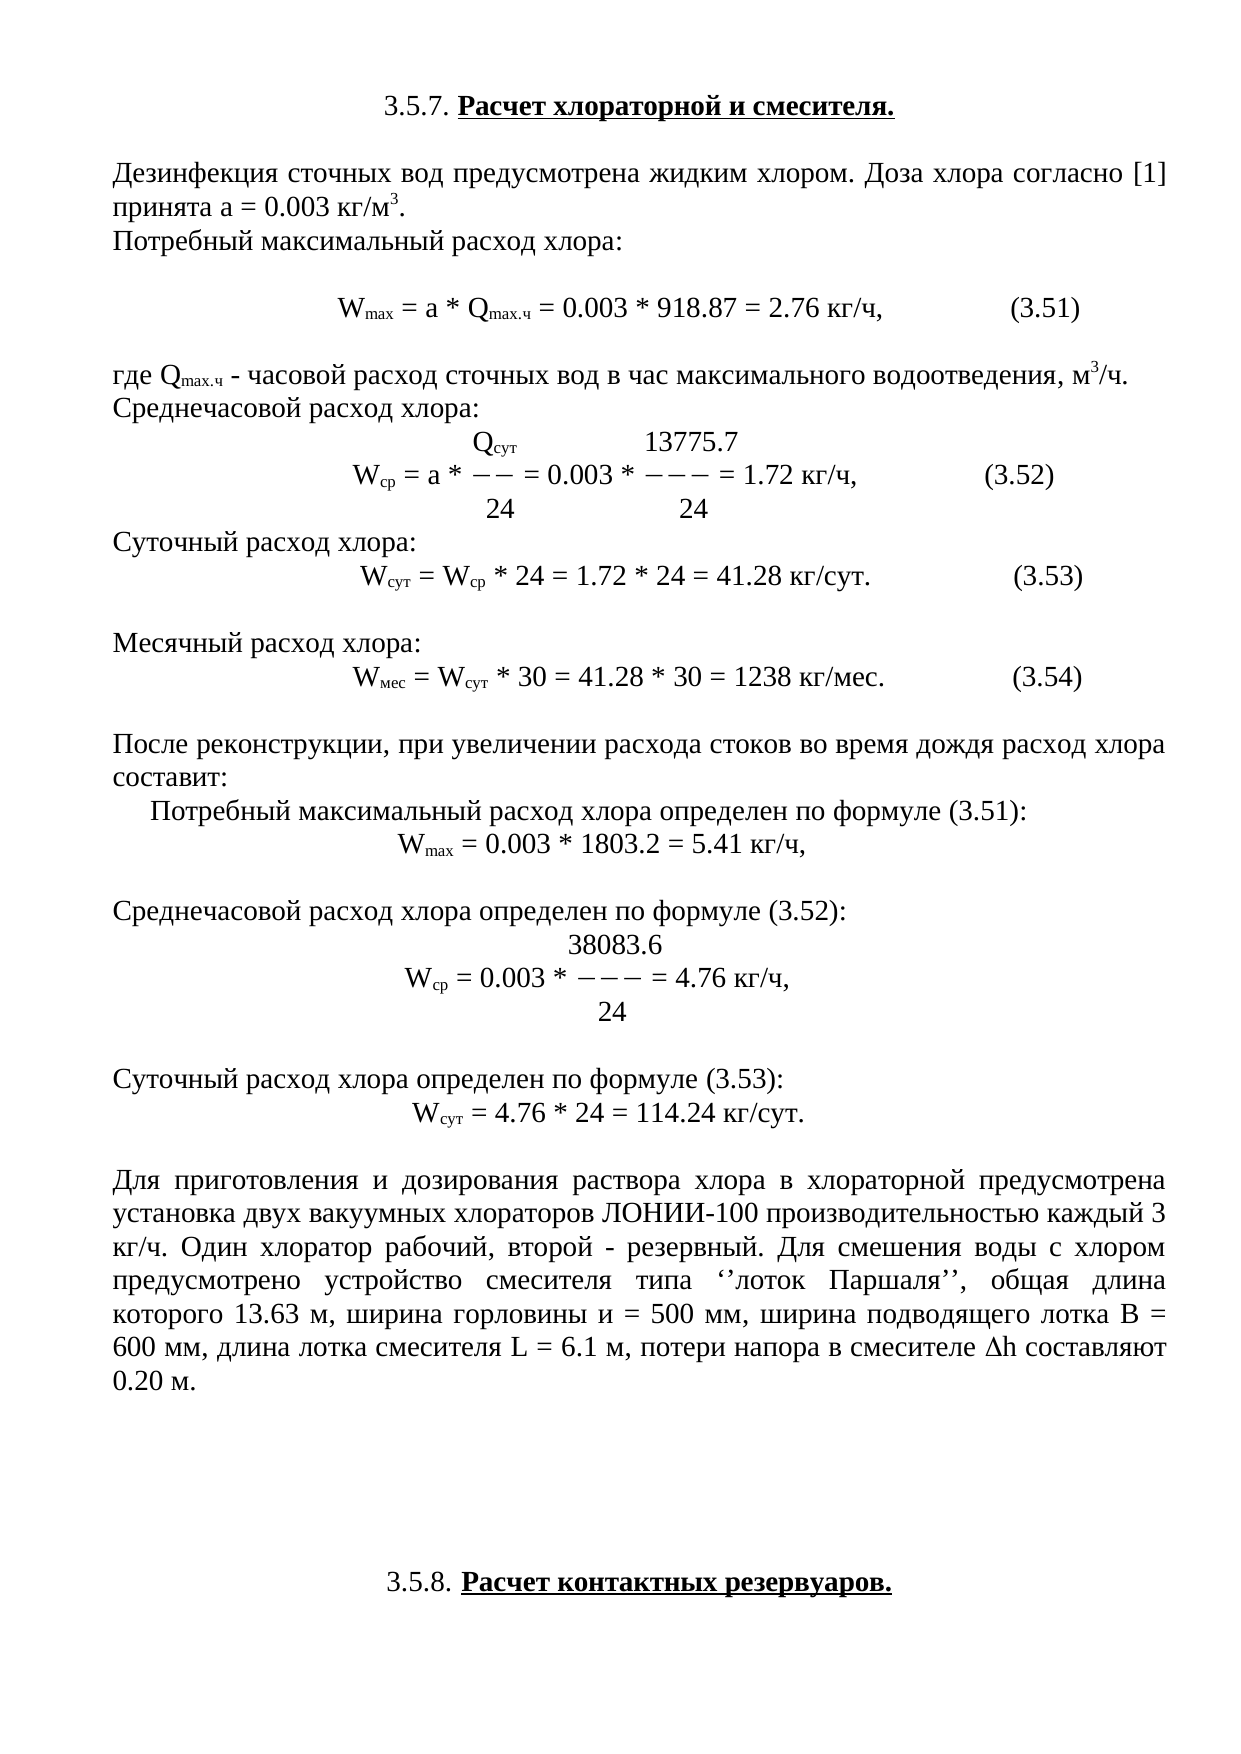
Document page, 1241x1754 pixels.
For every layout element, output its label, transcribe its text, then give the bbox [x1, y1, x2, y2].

text Среднечасовой расход хлора определен по формуле (3.52): [112, 894, 1166, 927]
text Суточный расход хлора: [112, 525, 1166, 558]
list Расчет контактных резервуаров. [112, 1564, 1166, 1598]
text Wсут = Wср * 24 = 1.72 * 24 = 41.28 кг/сут. (3.53) [112, 558, 1166, 592]
text Суточный расход хлора определен по формуле (3.53): [112, 1061, 1166, 1095]
text Среднечасовой расход хлора: [112, 391, 1166, 424]
text где Qmax.ч - часовой расход сточных вод в час максимального водоотведения, м3/ч. [112, 357, 1166, 391]
text Wсут = 4.76 * 24 = 114.24 кг/сут. [112, 1095, 1166, 1128]
text Для приготовления и дозирования раствора хлора в хлораторной предусмотрена установка двух вакуумных хлораторов ЛОНИИ-100 производительностью каждый 3 кг/ч. Один хлоратор рабочий, второй - резервный. Для смешения воды с хлором предусмотрено устройство смесителя типа ‘’лоток Паршаля’’, общая длина которого 13.63 м, ширина горловины и = 500 мм, ширина подводящего лотка B = 600 мм, длина лотка смесителя L = 6.1 м, потери напора в смесителе h составляют 0.20 м. [112, 1162, 1166, 1397]
text Qсут 13775.7 [112, 424, 1166, 458]
text Дезинфекция сточных вод предусмотрена жидким хлором. Доза хлора согласно [1] принята a = 0.003 кг/м3. [112, 156, 1166, 223]
text Месячный расход хлора: [112, 625, 1166, 659]
text 38083.6 [112, 927, 1166, 961]
text Wmax = a * Qmax.ч = 0.003 * 918.87 = 2.76 кг/ч, (3.51) [112, 290, 1166, 323]
text Wmax = 0.003 * 1803.2 = 5.41 кг/ч, [112, 827, 1166, 860]
text 3.5.7. Расчет хлораторной и смесителя. [112, 89, 1166, 122]
text 24 24 [112, 491, 1166, 525]
text 24 [112, 994, 1166, 1028]
text После реконструкции, при увеличении расхода стоков во время дождя расход хлора составит: [112, 726, 1166, 793]
text Потребный максимальный расход хлора определен по формуле (3.51): [112, 793, 1166, 827]
text Потребный максимальный расход хлора: [112, 223, 1166, 256]
text Wмес = Wсут * 30 = 41.28 * 30 = 1238 кг/мес. (3.54) [112, 659, 1166, 692]
text Wср = 0.003 * = 4.76 кг/ч, [112, 961, 1166, 994]
text Wср = a * = 0.003 * = 1.72 кг/ч, (3.52) [112, 458, 1166, 491]
